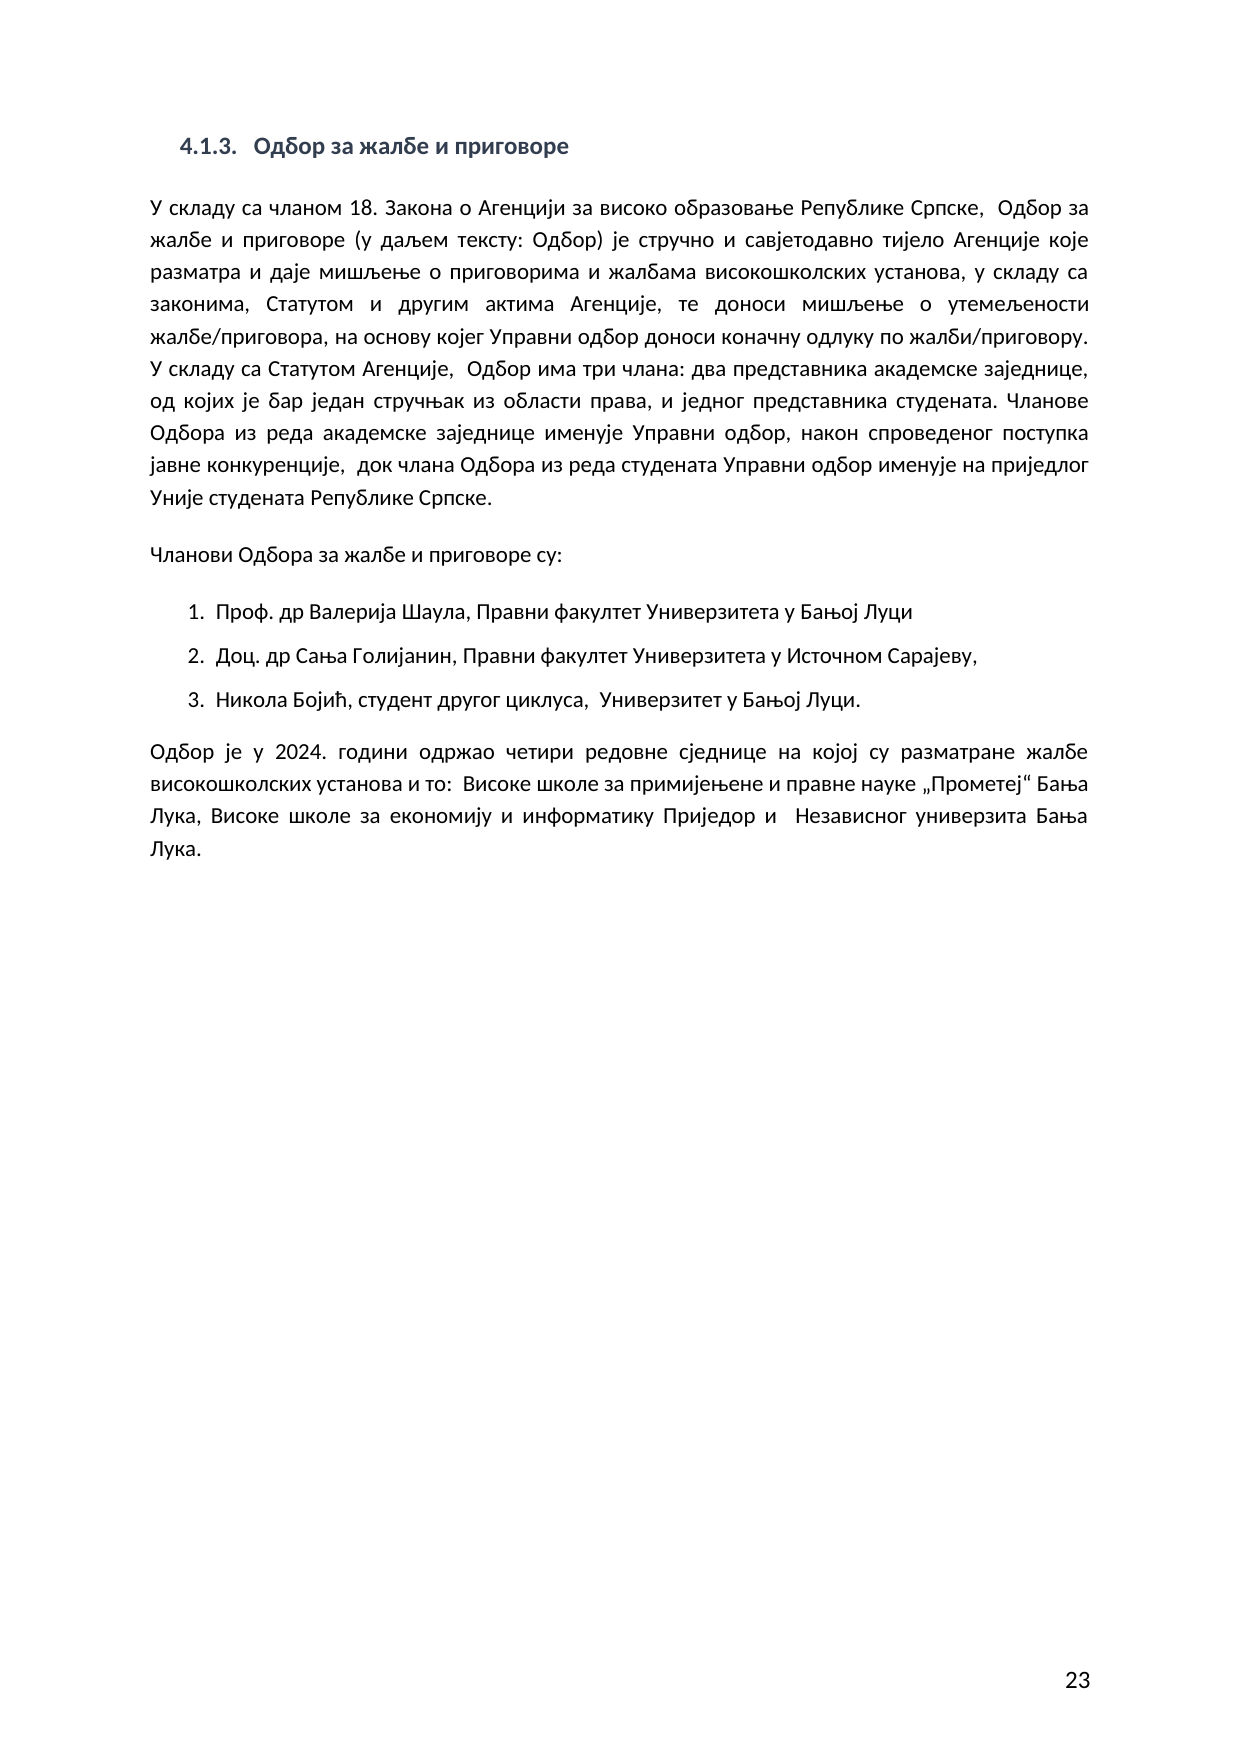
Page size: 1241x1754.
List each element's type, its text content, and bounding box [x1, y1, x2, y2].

list Одбор за жалбе и приговоре [179, 130, 1090, 161]
list Доц. др Сања Голијанин, Правни факултет Универзитета у Источном Сарајеву, [187, 641, 1090, 669]
text У складу са чланом 18. Закона о Агенцији за високо образовање Републике Српске, Одбор за жалбе и приговоре (у даљем тексту: Одбор) је стручно и савјетодавно тијело Агенције које разматра и даје мишљење о приговорима и жалбама високошколских установа, у складу са законима, Статутом и другим актима Агенције, те доноси мишљење о утемељености жалбе/приговора, на основу којег Управни одбор доноси коначну одлуку по жалби/приговору. У складу са Статутом Агенције, Одбор има три члана: два представника академске заједнице, од којих је бар један стручњак из области права, и једног представника студената. Чланове Одбора из реда академске заједнице именује Управни одбор, након спроведеног поступка јавне конкуренције, док члана Одбора из реда студената Управни одбор именује на приједлог Уније студената Републике Српске. [150, 193, 1090, 511]
list Никола Бојић, студент другог циклуса, Универзитет у Бањој Луци. [187, 685, 1090, 713]
text Чланови Одбора за жалбе и приговоре су: [150, 540, 1090, 568]
text Одбор је у 2024. години одржао четири редовне сједнице на којој су разматране жалбе високошколских установа и то: Високе школе за примијењене и правне науке „Прометеј“ Бања Лука, Високе школе за економију и информатику Приједор и Независног универзита Бања Лука. [150, 737, 1090, 862]
list Проф. др Валерија Шаула, Правни факултет Универзитета у Бањој Луци [187, 597, 1090, 625]
